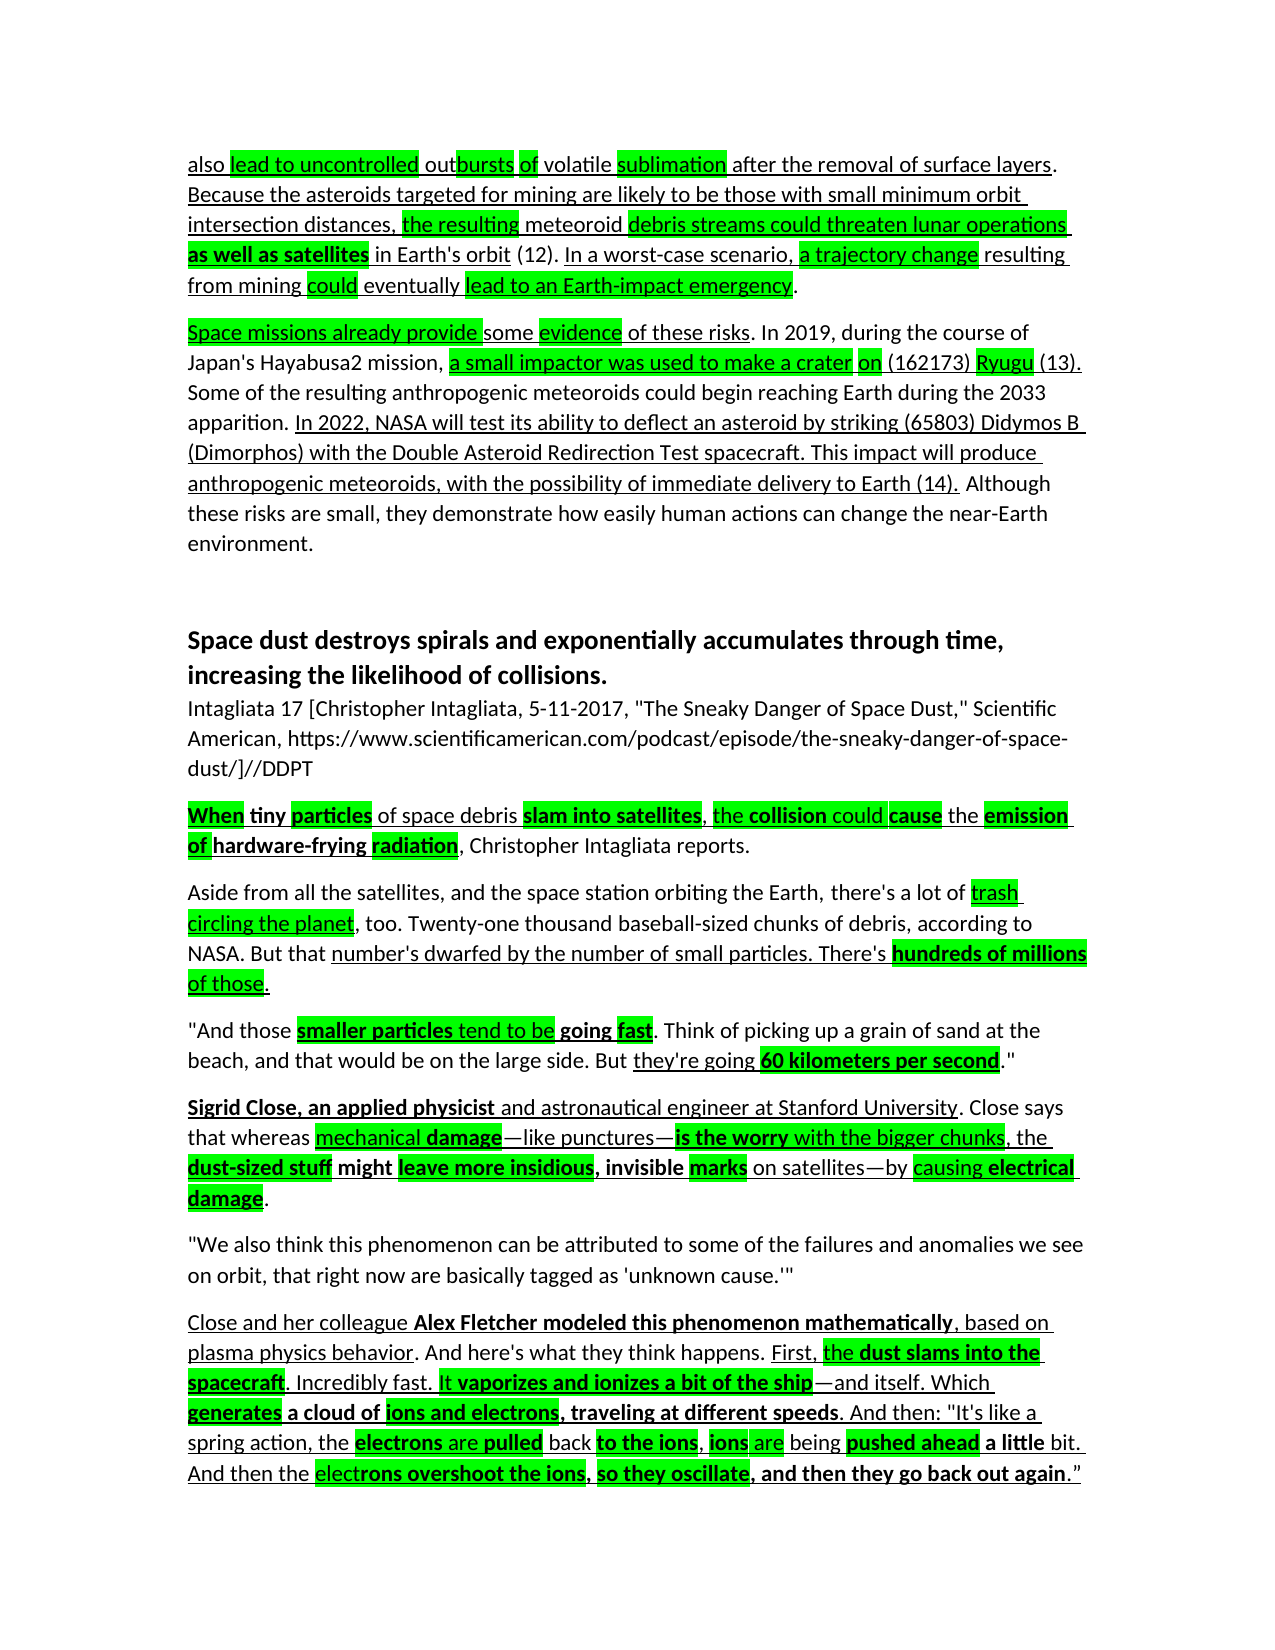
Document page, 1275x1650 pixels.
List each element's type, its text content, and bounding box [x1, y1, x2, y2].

text When tiny particles of space debris slam into satellites, the collision could cause the emission of hardware-frying radiation, Christopher Intagliata reports. [187, 801, 1087, 860]
text "And those smaller particles tend to be going fast. Think of picking up a grain of sand at the beach, and that would be on the large side. But they're going 60 kilometers per second." [187, 1016, 1087, 1074]
text Aside from all the satellites, and the space station orbiting the Earth, there's a lot of trash circling the planet, too. Twenty-one thousand baseball-sized chunks of debris, according to NASA. But that number's dwarfed by the number of small particles. There's hundreds of millions of those. [187, 878, 1087, 997]
subtitle Space dust destroys spirals and exponentially accumulates through time, increasing the likelihood of collisions. [187, 623, 1087, 692]
text "We also think this phenomenon can be attributed to some of the failures and anomalies we see on orbit, that right now are basically tagged as 'unknown cause.'" [187, 1231, 1087, 1289]
text Space missions already provide some evidence of these risks. In 2019, during the course of Japan's Hayabusa2 mission, a small impactor was used to make a crater on (162173) Ryugu (13). Some of the resulting anthropogenic meteoroids could begin reaching Earth during the 2033 apparition. In 2022, NASA will test its ability to deflect an asteroid by striking (65803) Didymos B (Dimorphos) with the Double Asteroid Redirection Test spacecraft. This impact will produce anthropogenic meteoroids, with the possibility of immediate delivery to Earth (14). Although these risks are small, they demonstrate how easily human actions can change the near-Earth environment. [187, 318, 1087, 557]
text Close and her colleague Alex Fletcher modeled this phenomenon mathematically, based on plasma physics behavior. And here's what they think happens. First, the dust slams into the spacecraft. Incredibly fast. It vaporizes and ionizes a bit of the ship—and itself. Which generates a cloud of ions and electrons, traveling at different speeds. And then: "It's like a spring action, the electrons are pulled back to the ions, ions are being pushed ahead a little bit. And then the electrons overshoot the ions, so they oscillate, and then they go back out again.” [187, 1308, 1087, 1487]
text Sigrid Close, an applied physicist and astronautical engineer at Stanford University. Close says that whereas mechanical damage—like punctures—is the worry with the bigger chunks, the dust-sized stuff might leave more insidious, invisible marks on satellites—by causing electrical damage. [187, 1093, 1087, 1212]
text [187, 150, 1087, 299]
text Intagliata 17 [Christopher Intagliata, 5-11-2017, "The Sneaky Danger of Space Dust," Scientific American, https://www.scientificamerican.com/podcast/episode/the-sneaky-danger-of-space-dust/]//DDPT [187, 694, 1087, 783]
